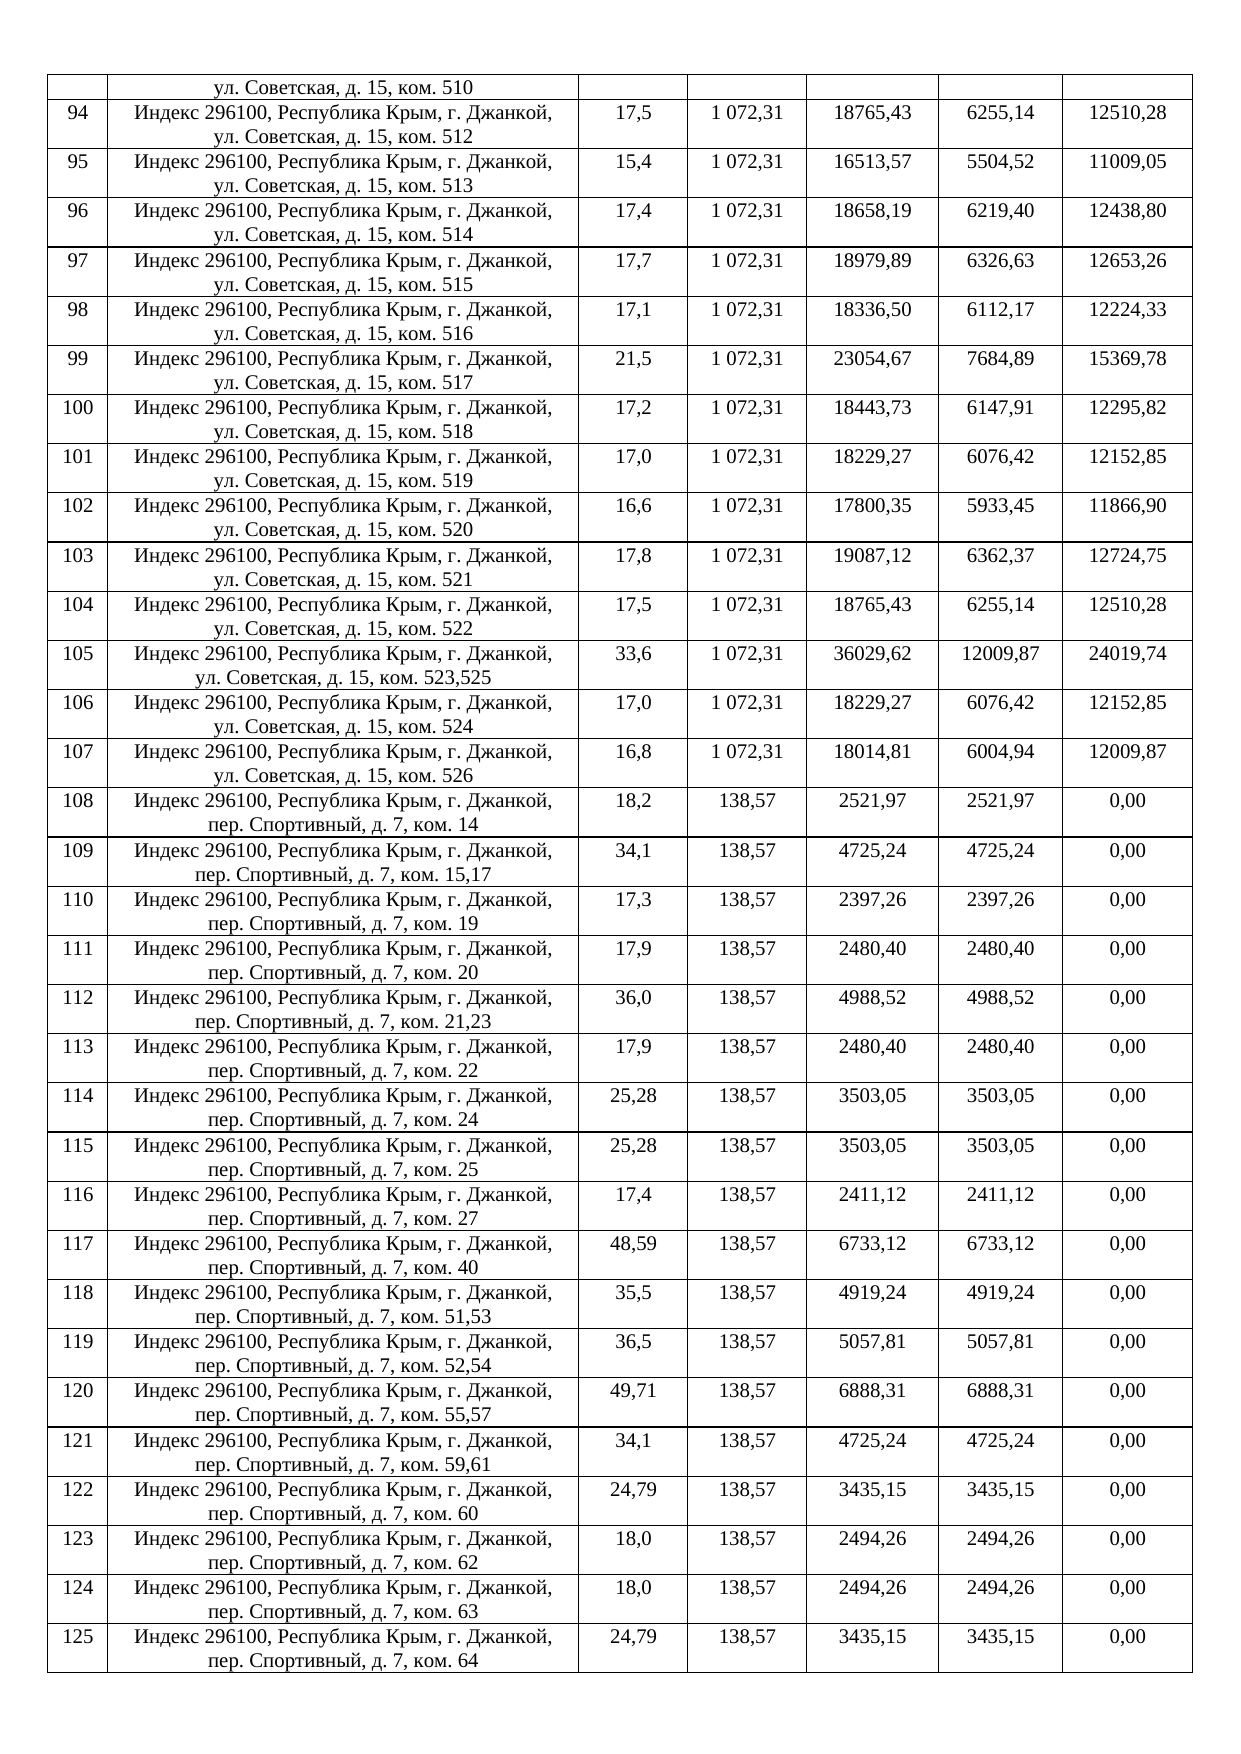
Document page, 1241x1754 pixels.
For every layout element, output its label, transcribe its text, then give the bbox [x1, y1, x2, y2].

table_cell 11866,90 [1063, 493, 1192, 541]
table_cell 100 [48, 395, 107, 443]
table_cell 2494,26 [807, 1526, 938, 1574]
table_cell 12724,75 [1063, 543, 1192, 591]
table_cell 18979,89 [807, 248, 938, 296]
table_cell 138,57 [688, 1083, 806, 1131]
table_cell 111 [48, 936, 107, 984]
table_cell 12653,26 [1063, 248, 1192, 296]
table_cell 0,00 [1063, 1329, 1192, 1377]
table_cell 5504,52 [939, 149, 1062, 197]
table_cell 33,6 [579, 641, 687, 689]
table_cell 1 072,31 [688, 297, 806, 345]
table_cell 17,9 [579, 1034, 687, 1082]
table_cell 17800,35 [807, 493, 938, 541]
table_cell 1 072,31 [688, 100, 806, 148]
table_cell 138,57 [688, 985, 806, 1033]
table_cell 0,00 [1063, 1034, 1192, 1082]
table_cell Индекс 296100, Республика Крым, г. Джанкой, ул. Советская, д. 15, ком. 520 [108, 493, 578, 541]
table_cell 138,57 [688, 1034, 806, 1082]
table_cell 4725,24 [807, 1428, 938, 1476]
table_cell 2397,26 [939, 887, 1062, 935]
table_cell 2480,40 [939, 936, 1062, 984]
table_cell 0,00 [1063, 1428, 1192, 1476]
table_cell 2494,26 [939, 1575, 1062, 1623]
table_cell 18765,43 [807, 592, 938, 640]
table_cell 120 [48, 1378, 107, 1426]
table_cell 17,4 [579, 1182, 687, 1230]
table_cell Индекс 296100, Республика Крым, г. Джанкой, ул. Советская, д. 15, ком. 513 [108, 149, 578, 197]
table_cell 3503,05 [807, 1083, 938, 1131]
table_cell Индекс 296100, Республика Крым, г. Джанкой, пер. Спортивный, д. 7, ком. 19 [108, 887, 578, 935]
table_cell 25,28 [579, 1083, 687, 1131]
table_cell 4725,24 [939, 838, 1062, 886]
table_cell 123 [48, 1526, 107, 1574]
table_cell 0,00 [1063, 1624, 1192, 1672]
table_cell 6733,12 [939, 1231, 1062, 1279]
table_cell 0,00 [1063, 1526, 1192, 1574]
table_cell 138,57 [688, 1329, 806, 1377]
table_cell 2411,12 [939, 1182, 1062, 1230]
table_cell 3503,05 [939, 1083, 1062, 1131]
table_cell 2480,40 [807, 1034, 938, 1082]
table_cell Индекс 296100, Республика Крым, г. Джанкой, пер. Спортивный, д. 7, ком. 52,54 [108, 1329, 578, 1377]
table_cell Индекс 296100, Республика Крым, г. Джанкой, пер. Спортивный, д. 7, ком. 15,17 [108, 838, 578, 886]
table_cell Индекс 296100, Республика Крым, г. Джанкой, ул. Советская, д. 15, ком. 514 [108, 198, 578, 246]
table_cell 12224,33 [1063, 297, 1192, 345]
table_cell 0,00 [1063, 985, 1192, 1033]
table_cell 1 072,31 [688, 592, 806, 640]
table_cell 0,00 [1063, 1083, 1192, 1131]
table_cell 34,1 [579, 838, 687, 886]
table_cell 3435,15 [939, 1624, 1062, 1672]
table_cell 17,5 [579, 100, 687, 148]
table_cell Индекс 296100, Республика Крым, г. Джанкой, пер. Спортивный, д. 7, ком. 62 [108, 1526, 578, 1574]
table_cell Индекс 296100, Республика Крым, г. Джанкой, пер. Спортивный, д. 7, ком. 40 [108, 1231, 578, 1279]
table_cell 1 072,31 [688, 641, 806, 689]
table_cell 0,00 [1063, 1231, 1192, 1279]
table_cell 138,57 [688, 1526, 806, 1574]
table_cell 24,79 [579, 1477, 687, 1525]
table_cell 18765,43 [807, 100, 938, 148]
table_cell Индекс 296100, Республика Крым, г. Джанкой, пер. Спортивный, д. 7, ком. 64 [108, 1624, 578, 1672]
table_cell Индекс 296100, Республика Крым, г. Джанкой, пер. Спортивный, д. 7, ком. 63 [108, 1575, 578, 1623]
table_cell Индекс 296100, Республика Крым, г. Джанкой, ул. Советская, д. 15, ком. 522 [108, 592, 578, 640]
table_cell 17,8 [579, 543, 687, 591]
table_cell 109 [48, 838, 107, 886]
table_cell 18229,27 [807, 444, 938, 492]
table_cell 103 [48, 543, 107, 591]
table_cell 116 [48, 1182, 107, 1230]
table_cell 35,5 [579, 1280, 687, 1328]
table_cell 0,00 [1063, 838, 1192, 886]
table_cell 101 [48, 444, 107, 492]
table_cell 1 072,31 [688, 248, 806, 296]
table_cell 17,2 [579, 395, 687, 443]
table_cell 17585,88 [807, 75, 938, 99]
table_cell 138,57 [688, 1231, 806, 1279]
table_cell 3435,15 [807, 1624, 938, 1672]
table_cell 17,0 [579, 444, 687, 492]
table_cell 34,1 [579, 1428, 687, 1476]
table_cell 2480,40 [807, 936, 938, 984]
table_cell 1 072,31 [688, 198, 806, 246]
table_cell 138,57 [688, 1182, 806, 1230]
table_cell 2397,26 [807, 887, 938, 935]
table_cell 5933,45 [939, 493, 1062, 541]
table_cell 106 [48, 690, 107, 738]
table_cell 18443,73 [807, 395, 938, 443]
table_cell 122 [48, 1477, 107, 1525]
table_cell 0,00 [1063, 1133, 1192, 1181]
table_cell 4725,24 [807, 838, 938, 886]
table_cell 1 072,31 [688, 493, 806, 541]
table_cell 3435,15 [807, 1477, 938, 1525]
table_cell 18014,81 [807, 739, 938, 787]
table_cell 121 [48, 1428, 107, 1476]
table_cell 2411,12 [807, 1182, 938, 1230]
table_cell 12009,87 [1063, 739, 1192, 787]
table_cell 124 [48, 1575, 107, 1623]
table_cell 49,71 [579, 1378, 687, 1426]
table_cell 12510,28 [1063, 100, 1192, 148]
table_cell 0,00 [1063, 936, 1192, 984]
table_cell 1 072,31 [688, 543, 806, 591]
table_cell 3435,15 [939, 1477, 1062, 1525]
table_cell 17,5 [579, 592, 687, 640]
table_cell 6888,31 [939, 1378, 1062, 1426]
table_cell 98 [48, 297, 107, 345]
table_cell 15,4 [579, 149, 687, 197]
table_cell 25,28 [579, 1133, 687, 1181]
table_cell 97 [48, 248, 107, 296]
table_cell 3503,05 [939, 1133, 1062, 1181]
table_cell 96 [48, 198, 107, 246]
table_cell 6219,40 [939, 198, 1062, 246]
table_cell 2494,26 [807, 1575, 938, 1623]
table_cell 16,8 [579, 739, 687, 787]
table_cell Индекс 296100, Республика Крым, г. Джанкой, пер. Спортивный, д. 7, ком. 20 [108, 936, 578, 984]
table_cell Индекс 296100, Республика Крым, г. Джанкой, пер. Спортивный, д. 7, ком. 51,53 [108, 1280, 578, 1328]
table_cell Индекс 296100, Республика Крым, г. Джанкой, ул. Советская, д. 15, ком. 519 [108, 444, 578, 492]
table_cell 3503,05 [807, 1133, 938, 1181]
table_cell Индекс 296100, Республика Крым, г. Джанкой, ул. Советская, д. 15, ком. 517 [108, 346, 578, 394]
table_cell 36,0 [579, 985, 687, 1033]
table_cell 17,3 [579, 887, 687, 935]
table_cell 16,6 [579, 493, 687, 541]
table_cell 6255,14 [939, 100, 1062, 148]
table_cell 17,4 [579, 198, 687, 246]
table_cell 1 072,31 [688, 75, 806, 99]
table_cell 105 [48, 641, 107, 689]
table_cell 6076,42 [939, 690, 1062, 738]
table_cell 118 [48, 1280, 107, 1328]
table_cell 12438,80 [1063, 198, 1192, 246]
table_cell 11009,05 [1063, 149, 1192, 197]
table_cell 99 [48, 346, 107, 394]
table_cell 0,00 [1063, 1575, 1192, 1623]
table_cell 138,57 [688, 838, 806, 886]
table_cell 138,57 [688, 1428, 806, 1476]
table_cell Индекс 296100, Республика Крым, г. Джанкой, пер. Спортивный, д. 7, ком. 24 [108, 1083, 578, 1131]
table_cell 16513,57 [807, 149, 938, 197]
table_cell 36029,62 [807, 641, 938, 689]
table_cell 2494,26 [939, 1526, 1062, 1574]
table_cell 117 [48, 1231, 107, 1279]
table_cell 1 072,31 [688, 346, 806, 394]
table_cell 115 [48, 1133, 107, 1181]
table_cell 15369,78 [1063, 346, 1192, 394]
table_cell 6255,14 [939, 592, 1062, 640]
table_cell 12009,87 [939, 641, 1062, 689]
table_cell 94 [48, 100, 107, 148]
table_cell 6888,31 [807, 1378, 938, 1426]
table_cell 24,79 [579, 1624, 687, 1672]
table_cell 17,7 [579, 248, 687, 296]
table_cell 18,2 [579, 788, 687, 836]
table_cell Индекс 296100, Республика Крым, г. Джанкой, пер. Спортивный, д. 7, ком. 59,61 [108, 1428, 578, 1476]
table_cell 108 [48, 788, 107, 836]
table_cell 6733,12 [807, 1231, 938, 1279]
table_cell 6112,17 [939, 297, 1062, 345]
table_cell 5861,96 [939, 75, 1062, 99]
table_cell 4988,52 [807, 985, 938, 1033]
table_cell 138,57 [688, 1575, 806, 1623]
table_cell 114 [48, 1083, 107, 1131]
table_cell 7684,89 [939, 346, 1062, 394]
table_cell 48,59 [579, 1231, 687, 1279]
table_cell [108, 75, 578, 99]
table_cell 95 [48, 149, 107, 197]
table_cell 18658,19 [807, 198, 938, 246]
table_cell 12295,82 [1063, 395, 1192, 443]
table_cell 6326,63 [939, 248, 1062, 296]
table_cell 0,00 [1063, 887, 1192, 935]
table_cell 6076,42 [939, 444, 1062, 492]
table_cell Индекс 296100, Республика Крым, г. Джанкой, ул. Советская, д. 15, ком. 524 [108, 690, 578, 738]
table_cell Индекс 296100, Республика Крым, г. Джанкой, пер. Спортивный, д. 7, ком. 25 [108, 1133, 578, 1181]
table_cell 18,0 [579, 1575, 687, 1623]
table_cell Индекс 296100, Республика Крым, г. Джанкой, пер. Спортивный, д. 7, ком. 60 [108, 1477, 578, 1525]
table_cell 6362,37 [939, 543, 1062, 591]
table_cell 138,57 [688, 887, 806, 935]
table_cell 138,57 [688, 936, 806, 984]
table_cell 93 [48, 75, 107, 99]
table_cell 11723,92 [1063, 75, 1192, 99]
table_cell Индекс 296100, Республика Крым, г. Джанкой, ул. Советская, д. 15, ком. 516 [108, 297, 578, 345]
table_cell 1 072,31 [688, 739, 806, 787]
table_cell 12152,85 [1063, 690, 1192, 738]
table_cell 4919,24 [939, 1280, 1062, 1328]
table_cell Индекс 296100, Республика Крым, г. Джанкой, ул. Советская, д. 15, ком. 526 [108, 739, 578, 787]
table_cell 0,00 [1063, 1378, 1192, 1426]
table_cell 1 072,31 [688, 690, 806, 738]
table_cell 12510,28 [1063, 592, 1192, 640]
table_cell 0,00 [1063, 1280, 1192, 1328]
table_cell 138,57 [688, 1133, 806, 1181]
table_cell 1 072,31 [688, 149, 806, 197]
table_cell Индекс 296100, Республика Крым, г. Джанкой, пер. Спортивный, д. 7, ком. 21,23 [108, 985, 578, 1033]
table_cell 138,57 [688, 1378, 806, 1426]
table_cell 6147,91 [939, 395, 1062, 443]
table_cell 19087,12 [807, 543, 938, 591]
table_cell 138,57 [688, 1280, 806, 1328]
table_cell 4725,24 [939, 1428, 1062, 1476]
table_cell Индекс 296100, Республика Крым, г. Джанкой, ул. Советская, д. 15, ком. 521 [108, 543, 578, 591]
table_cell 17,0 [579, 690, 687, 738]
table_cell 4919,24 [807, 1280, 938, 1328]
table_cell 112 [48, 985, 107, 1033]
table_cell 104 [48, 592, 107, 640]
table_cell 16,4 [579, 75, 687, 99]
table_cell Индекс 296100, Республика Крым, г. Джанкой, пер. Спортивный, д. 7, ком. 55,57 [108, 1378, 578, 1426]
table_cell 0,00 [1063, 788, 1192, 836]
table_cell 17,1 [579, 297, 687, 345]
table_cell Индекс 296100, Республика Крым, г. Джанкой, ул. Советская, д. 15, ком. 515 [108, 248, 578, 296]
table_cell 1 072,31 [688, 444, 806, 492]
table_cell 5057,81 [939, 1329, 1062, 1377]
table_cell 36,5 [579, 1329, 687, 1377]
table_cell 18229,27 [807, 690, 938, 738]
table_cell 138,57 [688, 1624, 806, 1672]
table_cell 5057,81 [807, 1329, 938, 1377]
table_cell Индекс 296100, Республика Крым, г. Джанкой, ул. Советская, д. 15, ком. 518 [108, 395, 578, 443]
table_cell 138,57 [688, 1477, 806, 1525]
table_cell 0,00 [1063, 1477, 1192, 1525]
table_cell 2521,97 [939, 788, 1062, 836]
table_cell 17,9 [579, 936, 687, 984]
table_cell 6004,94 [939, 739, 1062, 787]
table_cell 107 [48, 739, 107, 787]
table_cell 12152,85 [1063, 444, 1192, 492]
table_cell 125 [48, 1624, 107, 1672]
table_cell 18,0 [579, 1526, 687, 1574]
table_cell 0,00 [1063, 1182, 1192, 1230]
table_cell Индекс 296100, Республика Крым, г. Джанкой, пер. Спортивный, д. 7, ком. 27 [108, 1182, 578, 1230]
table_cell 119 [48, 1329, 107, 1377]
table_cell 18336,50 [807, 297, 938, 345]
table_cell 1 072,31 [688, 395, 806, 443]
table_cell Индекс 296100, Республика Крым, г. Джанкой, ул. Советская, д. 15, ком. 523,525 [108, 641, 578, 689]
table_cell 23054,67 [807, 346, 938, 394]
table_cell 138,57 [688, 788, 806, 836]
table_cell 2521,97 [807, 788, 938, 836]
table_cell 113 [48, 1034, 107, 1082]
table_cell 21,5 [579, 346, 687, 394]
table_cell 4988,52 [939, 985, 1062, 1033]
table_cell 2480,40 [939, 1034, 1062, 1082]
table_cell Индекс 296100, Республика Крым, г. Джанкой, пер. Спортивный, д. 7, ком. 22 [108, 1034, 578, 1082]
table_cell 110 [48, 887, 107, 935]
table_cell Индекс 296100, Республика Крым, г. Джанкой, пер. Спортивный, д. 7, ком. 14 [108, 788, 578, 836]
table_cell 24019,74 [1063, 641, 1192, 689]
table_cell 102 [48, 493, 107, 541]
table_cell Индекс 296100, Республика Крым, г. Джанкой, ул. Советская, д. 15, ком. 512 [108, 100, 578, 148]
